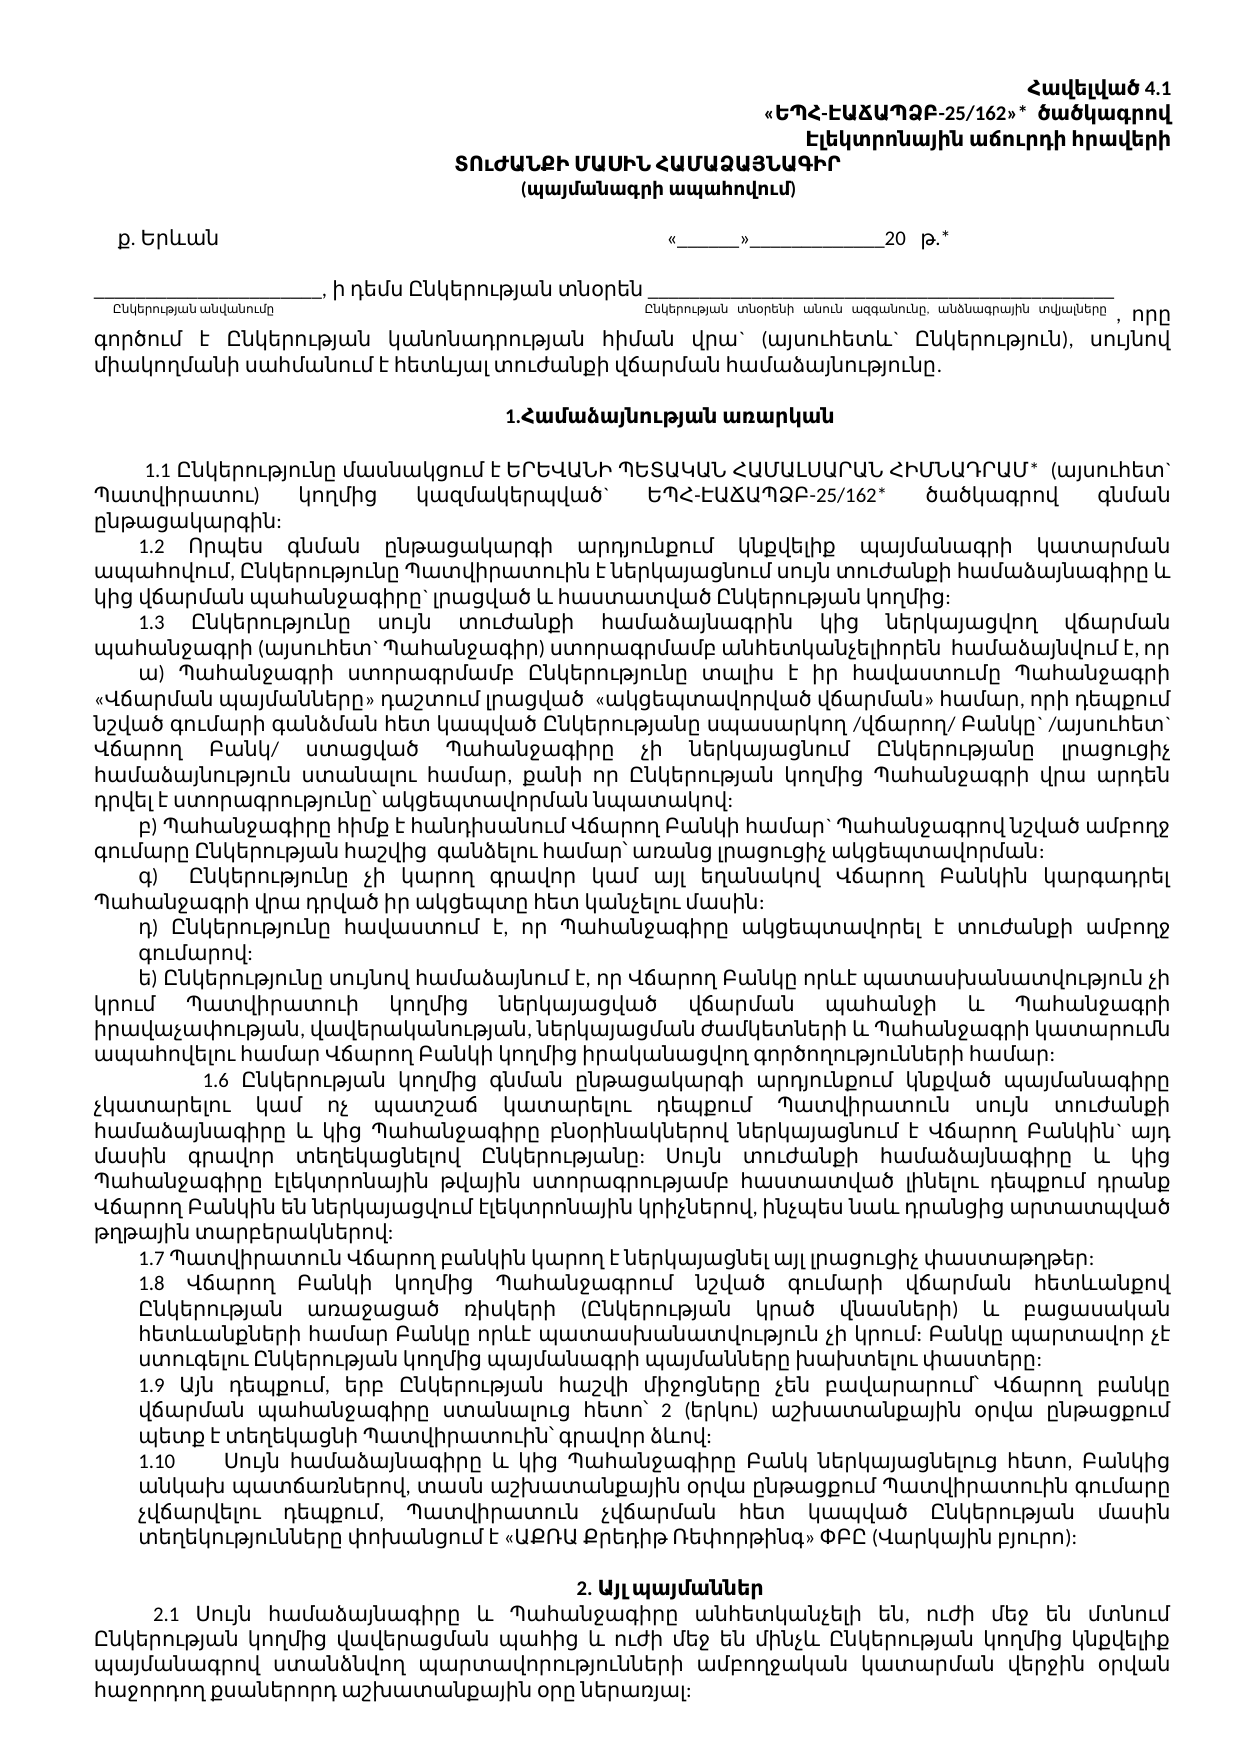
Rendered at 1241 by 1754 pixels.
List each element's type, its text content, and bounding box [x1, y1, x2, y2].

text Հավելված 4.1 [94, 75, 1171, 100]
text ք. Երևան «______»_____________20 թ.* [94, 225, 1171, 250]
text 1.10 Սույն համաձայնագիրը և կից Պահանջագիրը Բանկ ներկայացնելուց հետո, Բանկից անկախ պատճառներով, տասն աշխատանքային օրվա ընթացքում Պատվիրատուին գումարը չվճարվելու դեպքում, Պատվիրատուն չվճարման հետ կապված Ընկերության մասին տեղեկությունները փոխանցում է «ԱՔՌԱ Քրեդիթ Ռեփորթինգ» ՓԲԸ (Վարկային բյուրո): [138, 1448, 1171, 1550]
text 1.7 Պատվիրատուն Վճարող բանկին կարող է ներկայացնել այլ լրացուցիչ փաստաթղթեր: [138, 1245, 1171, 1270]
text «ԵՊՀ-ԷԱՃԱՊՁԲ-25/162»* ծածկագրով [94, 100, 1171, 126]
text 1.Համաձայնության առարկան [169, 403, 1171, 428]
text դ) Ընկերությունը հավաստում է, որ Պահանջագիրը ակցեպտավորել է տուժանքի ամբողջ գումարով: [138, 914, 1171, 965]
text (պայմանագրի ապահովում) [94, 177, 1171, 199]
text 2.1 Սույն համաձայնագիրը և Պահանջագիրը անհետկանչելի են, ուժի մեջ են մտնում Ընկերության կողմից վավերացման պահից և ուժի մեջ են մինչև Ընկերության կողմից կնքվելիք պայմանագրով ստանձնվող պարտավորությունների ամբողջական կատարման վերջին օրվան հաջորդող քսաներորդ աշխատանքային օրը ներառյալ: [94, 1601, 1171, 1702]
text 2. Այլ պայմաններ [169, 1575, 1171, 1601]
text 1.2 Որպես գնման ընթացակարգի արդյունքում կնքվելիք պայմանագրի կատարման ապահովում, Ընկերությունը Պատվիրատուին է ներկայացնում սույն տուժանքի համաձայնագիրը և կից վճարման պահանջագիրը` լրացված և հաստատված Ընկերության կողմից: [94, 533, 1171, 609]
text 1.6 Ընկերության կողմից գնման ընթացակարգի արդյունքում կնքված պայմանագիրը չկատարելու կամ ոչ պատշաճ կատարելու դեպքում Պատվիրատուն սույն տուժանքի համաձայնագիրը և կից Պահանջագիրը բնօրինակներով ներկայացնում է Վճարող Բանկին` այդ մասին գրավոր տեղեկացնելով Ընկերությանը: Սույն տուժանքի համաձայնագիրը և կից Պահանջագիրը էլեկտրոնային թվային ստորագրությամբ հաստատված լինելու դեպքում դրանք Վճարող Բանկին են ներկայացվում էլեկտրոնային կրիչներով, ինչպես նաև դրանցից արտատպված թղթային տարբերակներով: [94, 1067, 1171, 1245]
text գ) Ընկերությունը չի կարող գրավոր կամ այլ եղանակով Վճարող Բանկին կարգադրել Պահանջագրի վրա դրված իր ակցեպտը հետ կանչելու մասին: [94, 864, 1171, 914]
text 1.3 Ընկերությունը սույն տուժանքի համաձայնագրին կից ներկայացվող վճարման պահանջագրի (այսուհետ` Պահանջագիր) ստորագրմամբ անհետկանչելիորեն համաձայնվում է, որ [94, 609, 1171, 660]
text բ) Պահանջագիրը հիմք է հանդիսանում Վճարող Բանկի համար` Պահանջագրով նշված ամբողջ գումարը Ընկերության հաշվից գանձելու համար՝ առանց լրացուցիչ ակցեպտավորման: [94, 813, 1171, 864]
text ՏՈւԺԱՆՔԻ ՄԱՍԻՆ ՀԱՄԱՁԱՅՆԱԳԻՐ [94, 151, 1171, 177]
text Էլեկտրոնային աճուրդի հրավերի [94, 126, 1171, 151]
text 1.1 Ընկերությունը մասնակցում է ԵՐԵՎԱՆԻ ՊԵՏԱԿԱՆ ՀԱՄԱԼՍԱՐԱՆ ՀԻՄՆԱԴՐԱՄ* (այսուհետ` Պատվիրատու) կողմից կազմակերպված` ԵՊՀ-ԷԱՃԱՊՁԲ-25/162* ծածկագրով գնման ընթացակարգին: [94, 457, 1171, 533]
text 1.9 Այն դեպքում, երբ Ընկերության հաշվի միջոցները չեն բավարարում՝ Վճարող բանկը վճարման պահանջագիրը ստանալուց հետո՝ 2 (երկու) աշխատանքային օրվա ընթացքում պետք է տեղեկացնի Պատվիրատուին՝ գրավոր ձևով: [138, 1372, 1171, 1448]
text 1.8 Վճարող Բանկի կողմից Պահանջագրում նշված գումարի վճարման հետևանքով Ընկերության առաջացած ռիսկերի (Ընկերության կրած վնասների) և բացասական հետևանքների համար Բանկը որևէ պատասխանատվություն չի կրում: Բանկը պարտավոր չէ ստուգելու Ընկերության կողմից պայմանագրի պայմանները խախտելու փաստերը: [138, 1270, 1171, 1372]
text ա) Պահանջագրի ստորագրմամբ Ընկերությունը տալիս է իր հավաստումը Պահանջագրի «Վճարման պայմանները» դաշտում լրացված «ակցեպտավորված վճարման» համար, որի դեպքում նշված գումարի գանձման հետ կապված Ընկերությանը սպասարկող /վճարող/ Բանկը` /այսուհետ` Վճարող Բանկ/ ստացված Պահանջագիրը չի ներկայացնում Ընկերությանը լրացուցիչ համաձայնություն ստանալու համար, քանի որ Ընկերության կողմից Պահանջագրի վրա արդեն դրվել է ստորագրությունը՝ ակցեպտավորման նպատակով: [94, 660, 1171, 813]
text ______________________, ի դեմս Ընկերության տնօրեն _____________________________________________ [94, 276, 1171, 301]
text Ընկերության անվանումը Ընկերության տնօրենի անուն ազգանունը, անձնագրային տվյալները , որը գործում է Ընկերության կանոնադրության հիման վրա` (այսուհետև` Ընկերություն), սույնով միակողմանի սահմանում է հետևյալ տուժանքի վճարման համաձայնությունը. [94, 301, 1171, 377]
text ե) Ընկերությունը սույնով համաձայնում է, որ Վճարող Բանկը որևէ պատասխանատվություն չի կրում Պատվիրատուի կողմից ներկայացված վճարման պահանջի և Պահանջագրի իրավաչափության, վավերականության, ներկայացման ժամկետների և Պահանջագրի կատարումն ապահովելու համար Վճարող Բանկի կողմից իրականացվող գործողությունների համար: [94, 965, 1171, 1067]
